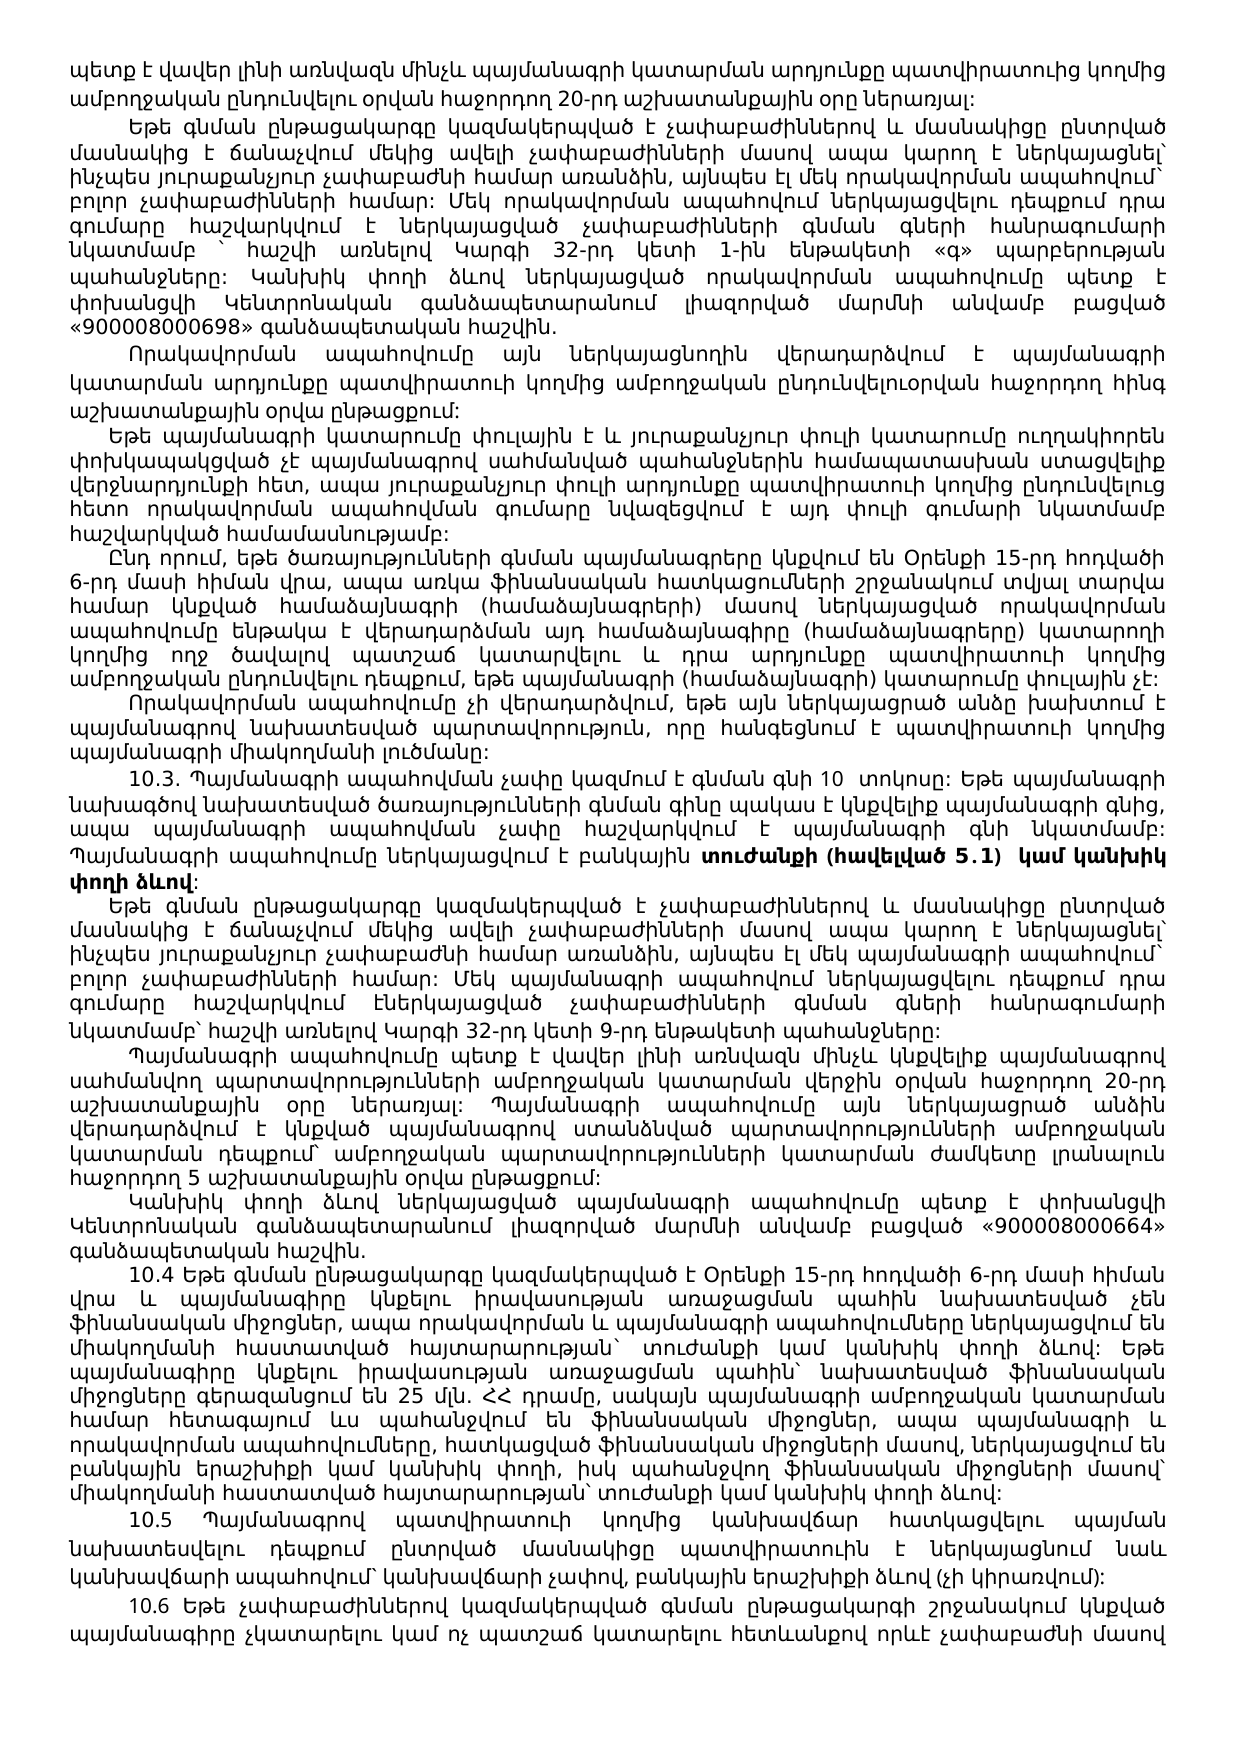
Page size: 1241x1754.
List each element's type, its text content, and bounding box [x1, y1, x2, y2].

text 10.3. Պայմանագրի ապահովման չափը կազմում է գնման գնի 10 տոկոսը: Եթե պայմանագրի նախագծով նախատեսված ծառայությունների գնման գինը պակաս է կնքվելիք պայմանագրի գնից, ապա պայմանագրի ապահովման չափը հաշվարկվում է պայմանագրի գնի նկատմամբ: Պայմանագրի ապահովումը ներկայացվում է բանկային տուժանքի (հավելված 5․1) կամ կանխիկ փողի ձևով: [69, 764, 1167, 894]
text Եթե գնման ընթացակարգը կազմակերպված է չափաբաժիններով և մասնակիցը ընտրված մասնակից է ճանաչվում մեկից ավելի չափաբաժինների մասով ապա կարող է ներկայացնել՝ ինչպես յուրաքանչյուր չափաբաժնի համար առանձին, այնպես էլ մեկ որակավորման ապահովում` բոլոր չափաբաժինների համար: Մեկ որակավորման ապահովում ներկայացվելու դեպքում դրա գումարը հաշվարկվում է ներկայացված չափաբաժինների գնման գների հանրագումարի նկատմամբ ՝ հաշվի առնելով Կարգի 32-րդ կետի 1-ին ենթակետի «գ» պարբերության պահանջները: Կանխիկ փողի ձևով ներկայացված որակավորման ապահովումը պետք է փոխանցվի Կենտրոնական գանձապետարանում լիազորված մարմնի անվամբ բացված «900008000698» գանձապետական հաշվին. [69, 112, 1167, 339]
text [69, 1591, 1167, 1648]
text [69, 56, 1167, 112]
text Կանխիկ փողի ձևով ներկայացված պայմանագրի ապահովումը պետք է փոխանցվի Կենտրոնական գանձապետարանում լիազորված մարմնի անվամբ բացված «900008000664» գանձապետական հաշվին. [69, 1190, 1167, 1263]
text Ընդ որում, եթե ծառայությունների գնման պայմանագրերը կնքվում են Օրենքի 15-րդ հոդվածի 6-րդ մասի հիման վրա, ապա առկա ֆինանսական հատկացումների շրջանակում տվյալ տարվա համար կնքված համաձայնագրի (համաձայնագրերի) մասով ներկայացված որակավորման ապահովումը ենթակա է վերադարձման այդ համաձայնագիրը (համաձայնագրերը) կատարողի կողմից ողջ ծավալով պատշաճ կատարվելու և դրա արդյունքը պատվիրատուի կողմից ամբողջական ընդունվելու դեպքում, եթե պայմանագրի (համաձայնագրի) կատարումը փուլային չէ: [69, 546, 1167, 691]
text Որակավորման ապահովումը այն ներկայացնողին վերադարձվում է պայմանագրի կատարման արդյունքը պատվիրատուի կողմից ամբողջական ընդունվելուօրվան հաջորդող հինգ աշխատանքային օրվա ընթացքում: [69, 339, 1167, 424]
text Որակավորման ապահովումը չի վերադարձվում, եթե այն ներկայացրած անձը խախտում է պայմանագրով նախատեսված պարտավորություն, որը հանգեցնում է պատվիրատուի կողմից պայմանագրի միակողմանի լուծմանը: [69, 691, 1167, 764]
text Եթե պայմանագրի կատարումը փուլային է և յուրաքանչյուր փուլի կատարումը ուղղակիորեն փոխկապակցված չէ պայմանագրով սահմանված պահանջներին համապատասխան ստացվելիք վերջնարդյունքի հետ, ապա յուրաքանչյուր փուլի արդյունքը պատվիրատուի կողմից ընդունվելուց հետո որակավորման ապահովման գումարը նվազեցվում է այդ փուլի գումարի նկատմամբ հաշվարկված համամասնությամբ: [69, 424, 1167, 546]
text Պայմանագրի ապահովումը պետք է վավեր լինի առնվազն մինչև կնքվելիք պայմանագրով սահմանվող պարտավորությունների ամբողջական կատարման վերջին օրվան հաջորդող 20-րդ աշխատանքային օրը ներառյալ: Պայմանագրի ապահովումը այն ներկայացրած անձին վերադարձվում է կնքված պայմանագրով ստանձնված պարտավորությունների ամբողջական կատարման դեպքում՝ ամբողջական պարտավորությունների կատարման ժամկետը լրանալուն հաջորդող 5 աշխատանքային օրվա ընթացքում: [69, 1044, 1167, 1190]
text 10.4 Եթե գնման ընթացակարգը կազմակերպված է Օրենքի 15-րդ հոդվածի 6-րդ մասի հիման վրա և պայմանագիրը կնքելու իրավասության առաջացման պահին նախատեսված չեն ֆինանսական միջոցներ, ապա որակավորման և պայմանագրի ապահովումները ներկայացվում են միակողմանի հաստատված հայտարարության` տուժանքի կամ կանխիկ փողի ձևով: Եթե պայմանագիրը կնքելու իրավասության առաջացման պահին՝ նախատեսված ֆինանսական միջոցները գերազանցում են 25 մլն. ՀՀ դրամը, սակայն պայմանագրի ամբողջական կատարման համար հետագայում ևս պահանջվում են ֆինանսական միջոցներ, ապա պայմանագրի և որակավորման ապահովումները, հատկացված ֆինանսական միջոցների մասով, ներկայացվում են բանկային երաշխիքի կամ կանխիկ փողի, իսկ պահանջվող ֆինանսական միջոցների մասով՝ միակողմանի հաստատված հայտարարության՝ տուժանքի կամ կանխիկ փողի ձևով: [69, 1263, 1167, 1506]
text 10.5 Պայմանագրով պատվիրատուի կողմից կանխավճար հատկացվելու պայման նախատեսվելու դեպքում ընտրված մասնակիցը պատվիրատուին է ներկայացնում նաև կանխավճարի ապահովում` կանխավճարի չափով, բանկային երաշխիքի ձևով (չի կիրառվում): [69, 1506, 1167, 1591]
text Եթե գնման ընթացակարգը կազմակերպված է չափաբաժիններով և մասնակիցը ընտրված մասնակից է ճանաչվում մեկից ավելի չափաբաժինների մասով ապա կարող է ներկայացնել՝ ինչպես յուրաքանչյուր չափաբաժնի համար առանձին, այնպես էլ մեկ պայմանագրի ապահովում` բոլոր չափաբաժինների համար: Մեկ պայմանագրի ապահովում ներկայացվելու դեպքում դրա գումարը հաշվարկվում էներկայացված չափաբաժինների գնման գների հանրագումարի նկատմամբ՝ հաշվի առնելով Կարգի 32-րդ կետի 9-րդ ենթակետի պահանջները: [69, 894, 1167, 1044]
